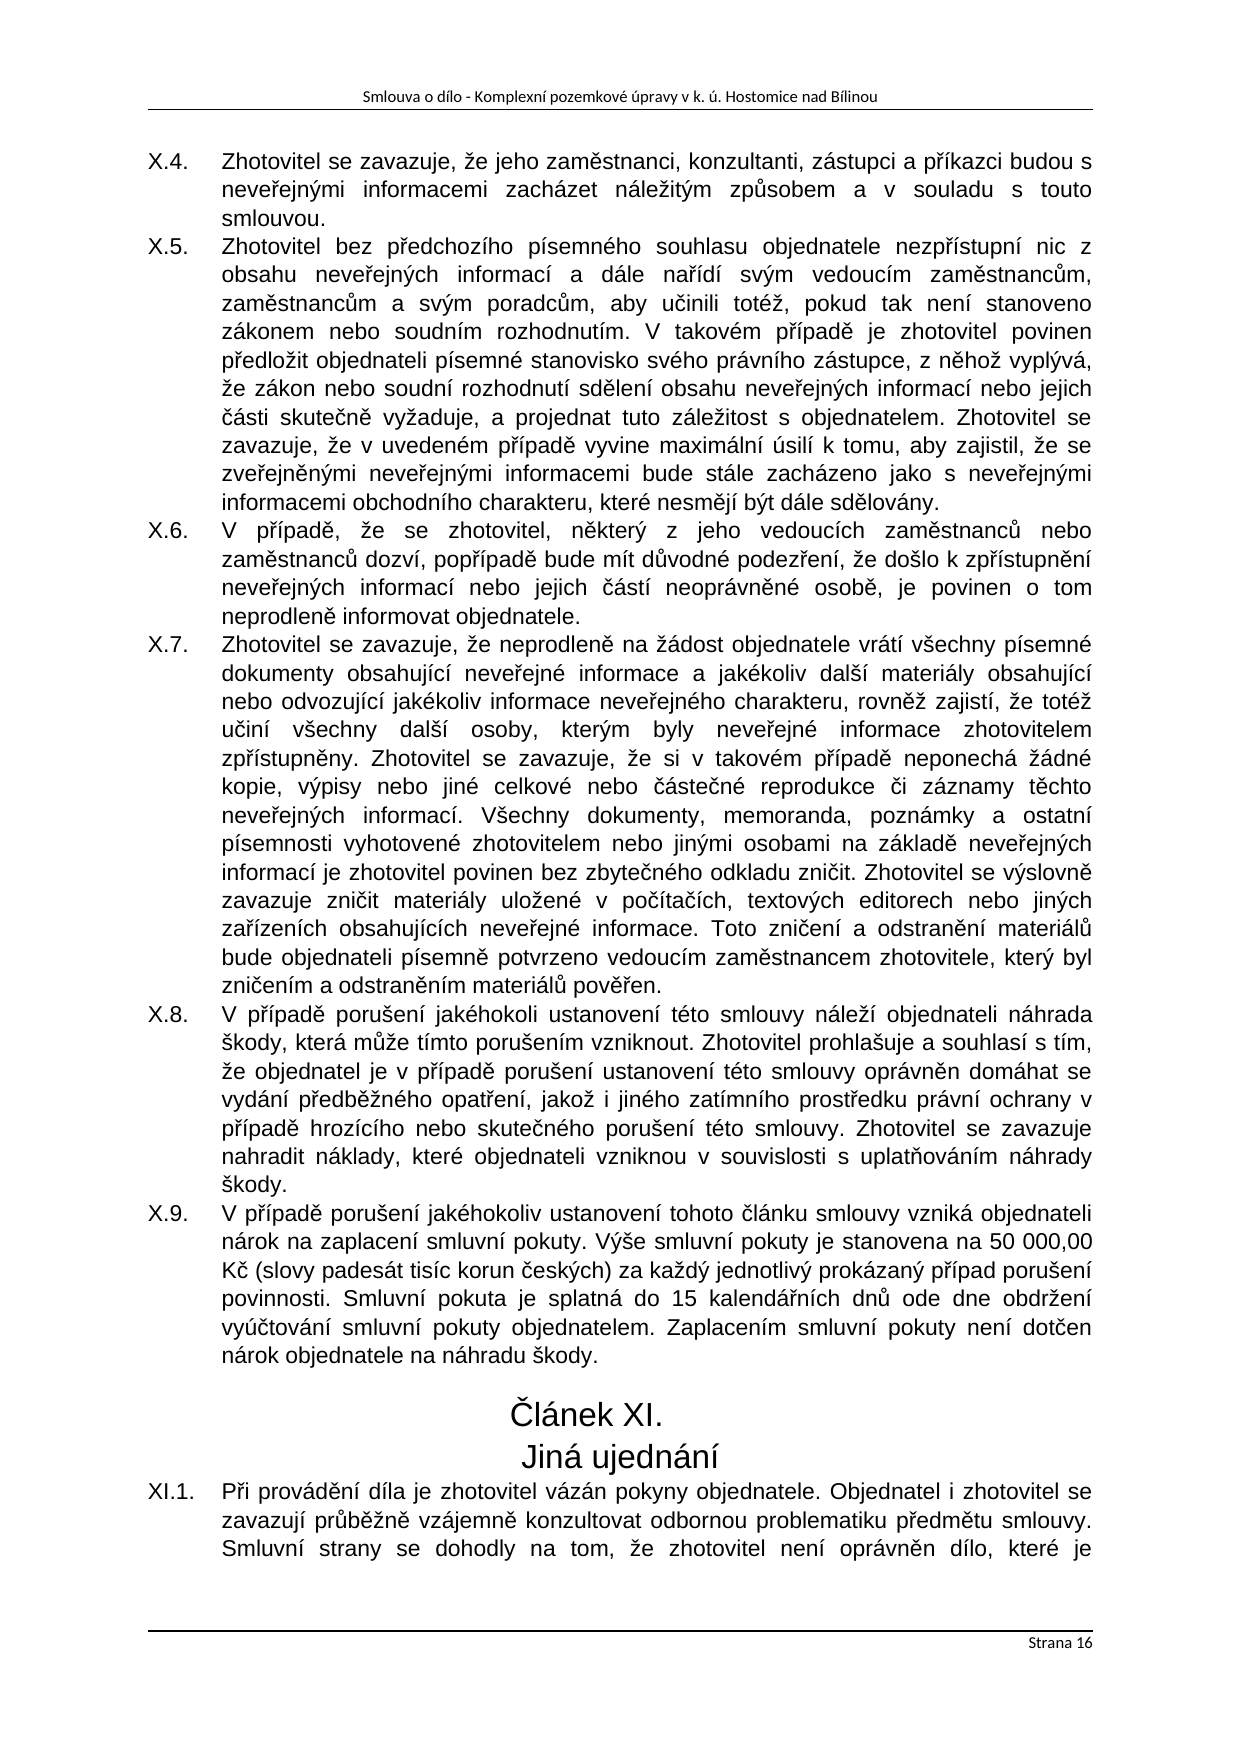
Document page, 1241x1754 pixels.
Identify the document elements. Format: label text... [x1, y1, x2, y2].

list V případě porušení jakéhokoli ustanovení této smlouvy náleží objednateli náhrada škody, která může tímto porušením vzniknout. Zhotovitel prohlašuje a souhlasí s tím, že objednatel je v případě porušení ustanovení této smlouvy oprávněn domáhat se vydání předběžného opatření, jakož i jiného zatímního prostředku právní ochrany v případě hrozícího nebo skutečného porušení této smlouvy. Zhotovitel se zavazuje nahradit náklady, které objednateli vzniknou v souvislosti s uplatňováním náhrady škody. [148, 1001, 1093, 1198]
list V případě, že se zhotovitel, některý z jeho vedoucích zaměstnanců nebo zaměstnanců dozví, popřípadě bude mít důvodné podezření, že došlo k zpřístupnění neveřejných informací nebo jejich částí neoprávněné osobě, je povinen o tom neprodleně informovat objednatele. [148, 517, 1093, 629]
subtitle Jiná ujednání [148, 1395, 1093, 1475]
list V případě porušení jakéhokoliv ustanovení tohoto článku smlouvy vzniká objednateli nárok na zaplacení smluvní pokuty. Výše smluvní pokuty je stanovena na 50 000,00 Kč (slovy padesát tisíc korun českých) za každý jednotlivý prokázaný případ porušení povinnosti. Smluvní pokuta je splatná do 15 kalendářních dnů ode dne obdržení vyúčtování smluvní pokuty objednatelem. Zaplacením smluvní pokuty není dotčen nárok objednatele na náhradu škody. [148, 1200, 1093, 1368]
list Zhotovitel se zavazuje, že jeho zaměstnanci, konzultanti, zástupci a příkazci budou s neveřejnými informacemi zacházet náležitým způsobem a v souladu s touto smlouvou. [148, 148, 1093, 231]
list Zhotovitel se zavazuje, že neprodleně na žádost objednatele vrátí všechny písemné dokumenty obsahující neveřejné informace a jakékoliv další materiály obsahující nebo odvozující jakékoliv informace neveřejného charakteru, rovněž zajistí, že totéž učiní všechny další osoby, kterým byly neveřejné informace zhotovitelem zpřístupněny. Zhotovitel se zavazuje, že si v takovém případě neponechá žádné kopie, výpisy nebo jiné celkové nebo částečné reprodukce či záznamy těchto neveřejných informací. Všechny dokumenty, memoranda, poznámky a ostatní písemnosti vyhotovené zhotovitelem nebo jinými osobami na základě neveřejných informací je zhotovitel povinen bez zbytečného odkladu zničit. Zhotovitel se výslovně zavazuje zničit materiály uložené v počítačích, textových editorech nebo jiných zařízeních obsahujících neveřejné informace. Toto zničení a odstranění materiálů bude objednateli písemně potvrzeno vedoucím zaměstnancem zhotovitele, který byl zničením a odstraněním materiálů pověřen. [148, 631, 1093, 999]
list Zhotovitel bez předchozího písemného souhlasu objednatele nezpřístupní nic z obsahu neveřejných informací a dále nařídí svým vedoucím zaměstnancům, zaměstnancům a svým poradcům, aby učinili totéž, pokud tak není stanoveno zákonem nebo soudním rozhodnutím. V takovém případě je zhotovitel povinen předložit objednateli písemné stanovisko svého právního zástupce, z něhož vyplývá, že zákon nebo soudní rozhodnutí sdělení obsahu neveřejných informací nebo jejich části skutečně vyžaduje, a projednat tuto záležitost s objednatelem. Zhotovitel se zavazuje, že v uvedeném případě vyvine maximální úsilí k tomu, aby zajistil, že se zveřejněnými neveřejnými informacemi bude stále zacházeno jako s neveřejnými informacemi obchodního charakteru, které nesmějí být dále sdělovány. [148, 233, 1093, 515]
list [148, 1478, 1093, 1562]
